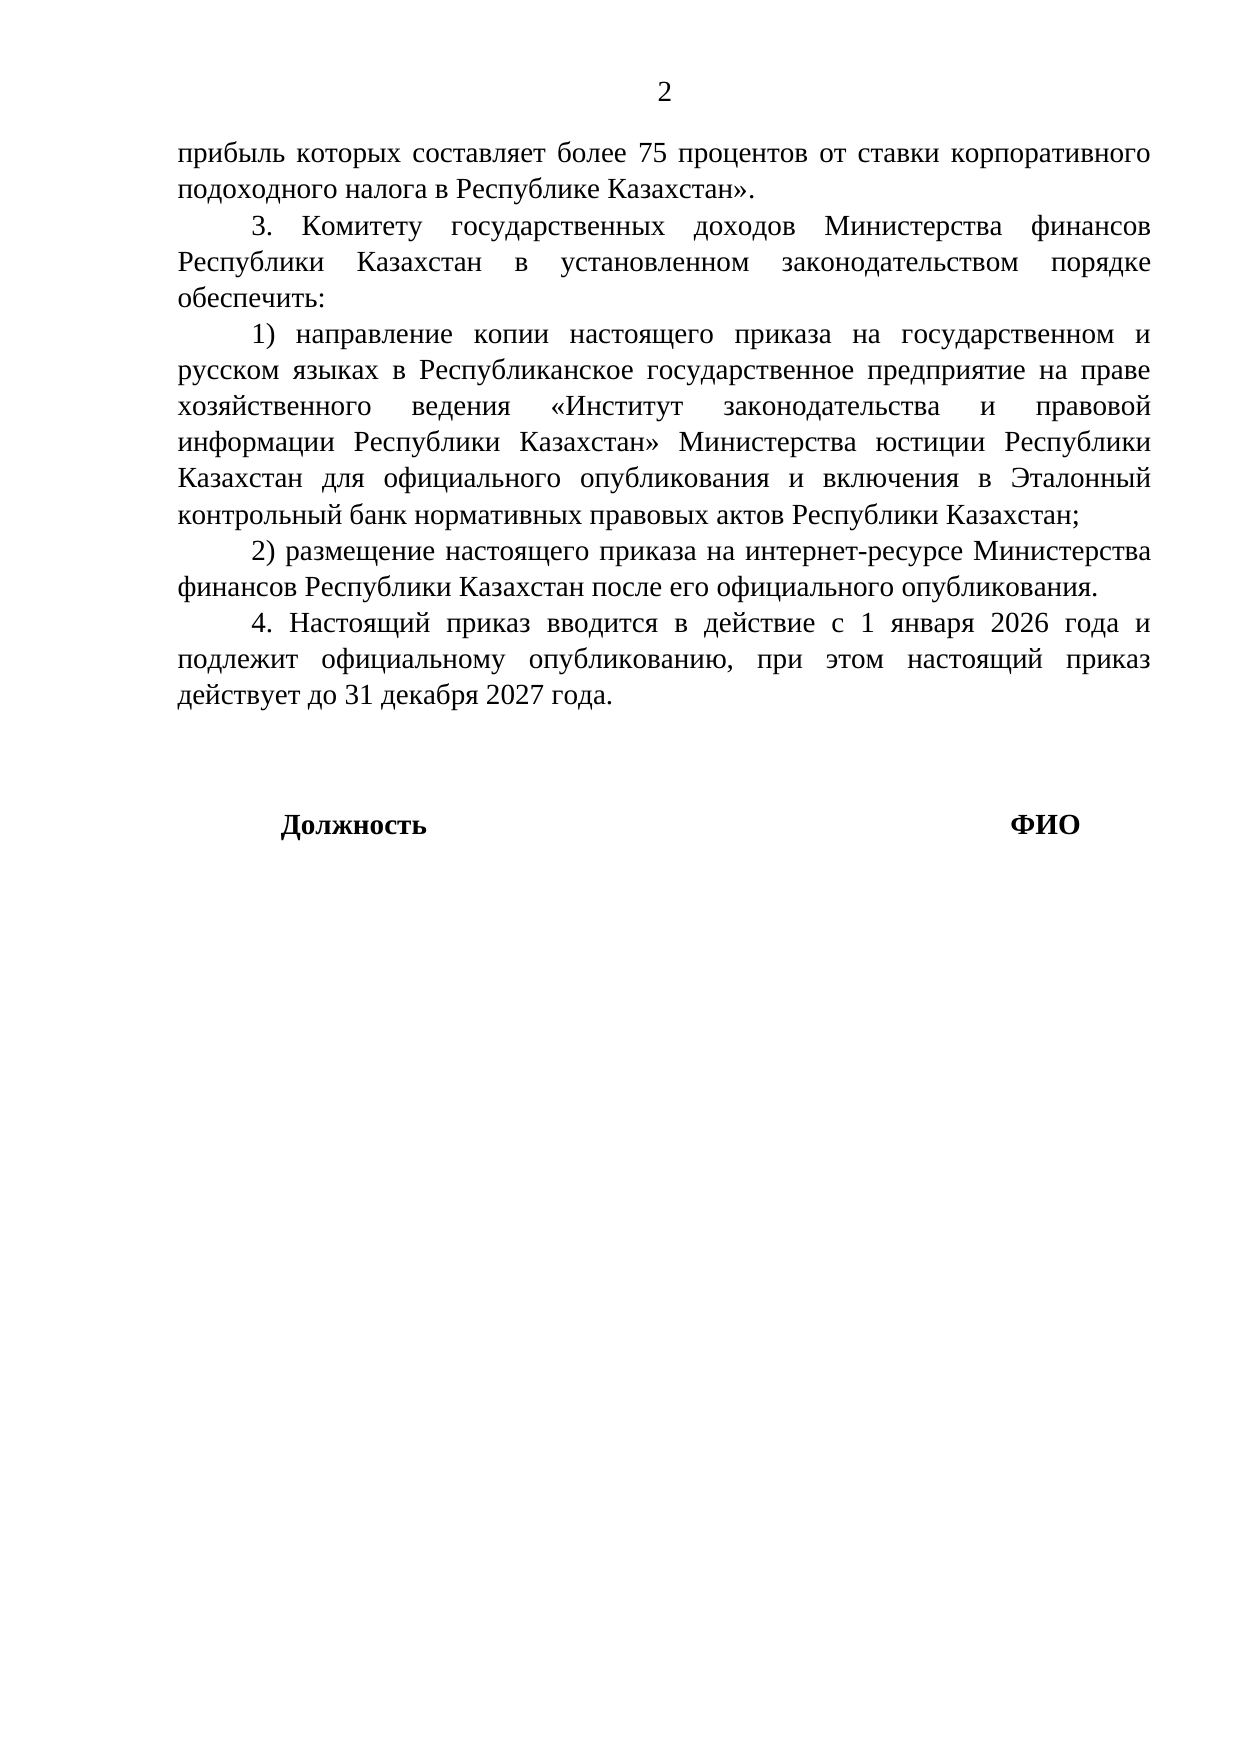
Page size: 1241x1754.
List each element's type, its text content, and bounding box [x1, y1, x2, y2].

text 1) направление копии настоящего приказа на государственном и русском языках в Республиканское государственное предприятие на праве хозяйственного ведения «Институт законодательства и правовой информации Республики Казахстан» Министерства юстиции Республики Казахстан для официального опубликования и включения в Эталонный контрольный банк нормативных правовых актов Республики Казахстан; [177, 316, 1152, 530]
text Должность ФИО [177, 807, 1152, 841]
text 2) размещение настоящего приказа на интернет-ресурсе Министерства финансов Республики Казахстан после его официального опубликования. [177, 533, 1152, 603]
text 3. Комитету государственных доходов Министерства финансов Республики Казахстан в установленном законодательством порядке обеспечить: [177, 208, 1152, 313]
text 4. Настоящий приказ вводится в действие с 1 января 2026 года и подлежит официальному опубликованию, при этом настоящий приказ действует до 31 декабря 2027 года. [177, 605, 1152, 711]
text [177, 135, 1152, 205]
